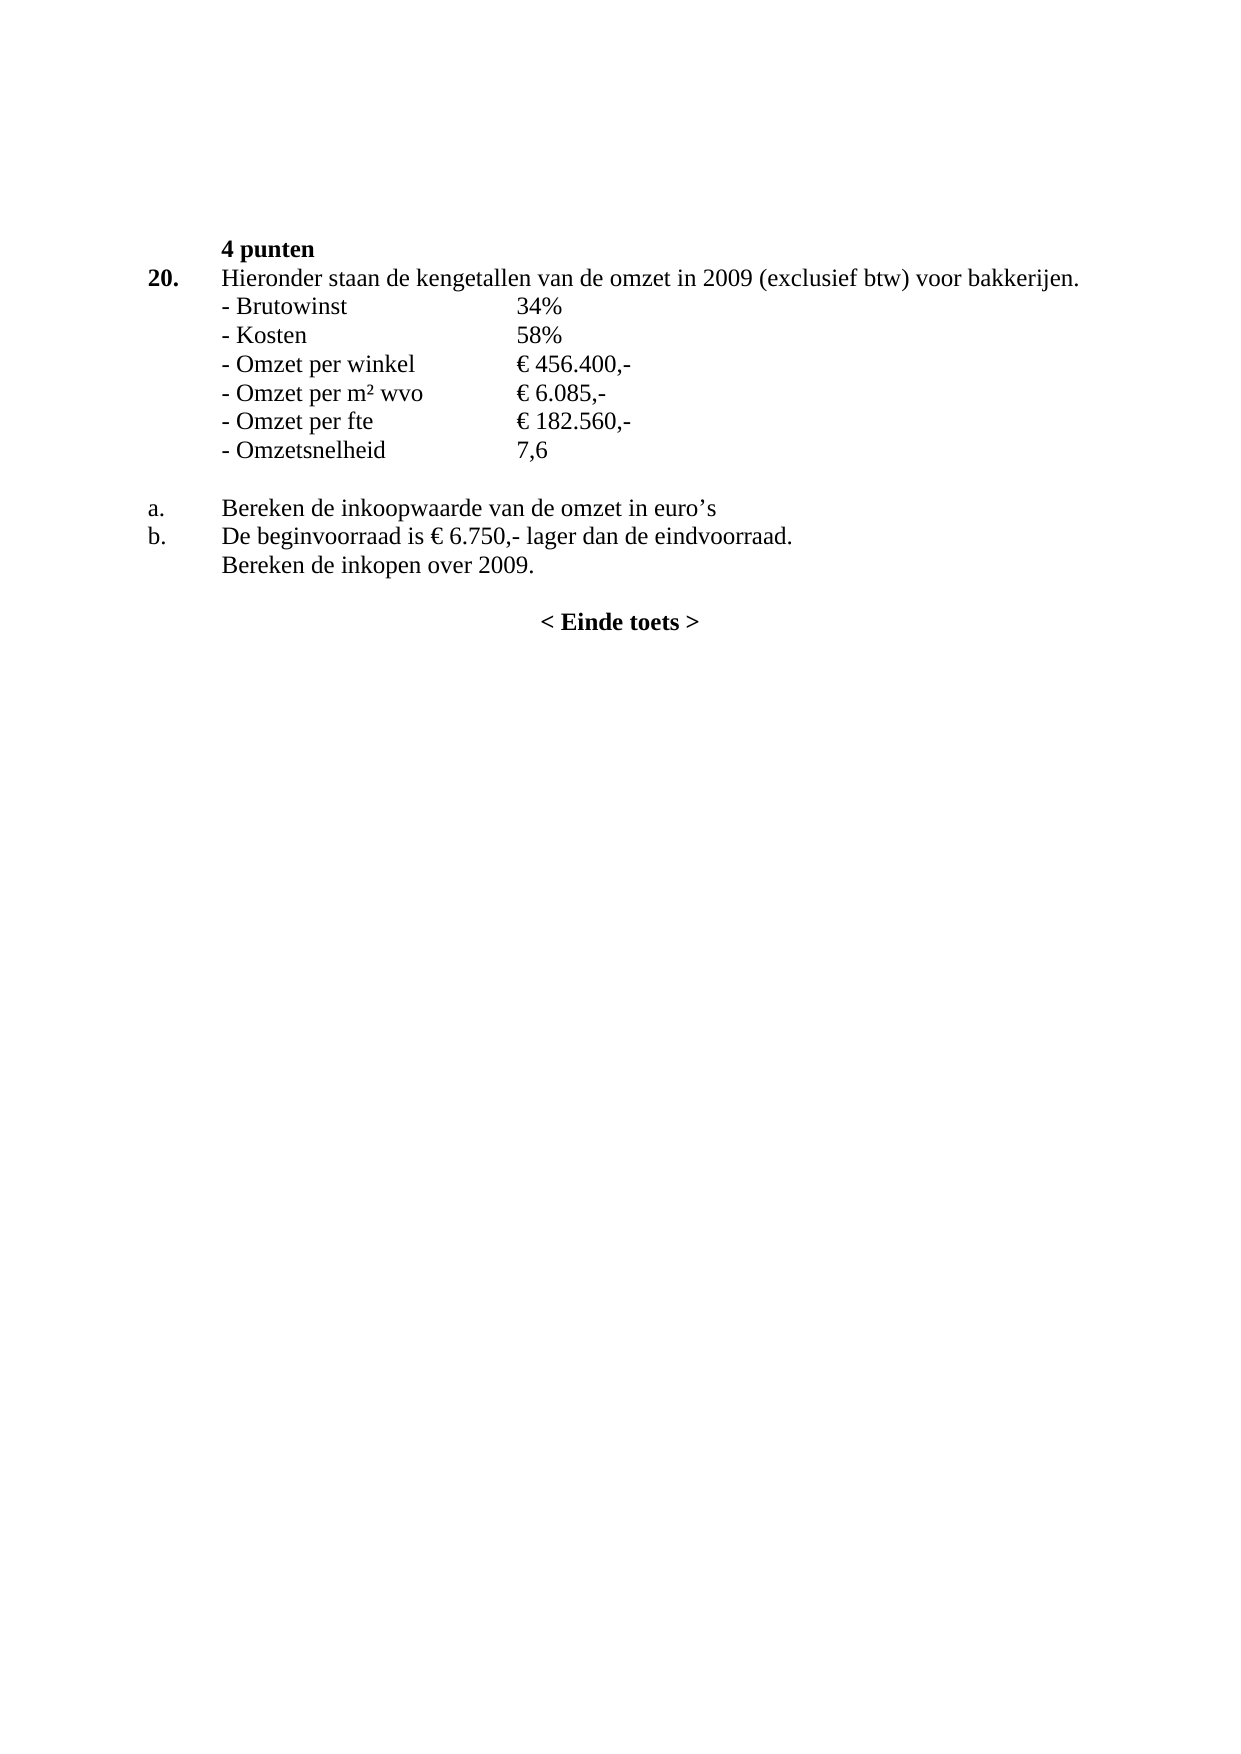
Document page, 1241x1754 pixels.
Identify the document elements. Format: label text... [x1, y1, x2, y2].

text - Kosten 58% [148, 320, 1093, 349]
text a. Bereken de inkoopwaarde van de omzet in euro’s [148, 493, 1093, 521]
text b. De beginvoorraad is € 6.750,- lager dan de eindvoorraad. [148, 521, 1093, 550]
text < Einde toets > [148, 607, 1093, 636]
text - Omzet per fte € 182.560,- [148, 406, 1093, 435]
text - Omzet per winkel € 456.400,- - Omzet per m² wvo € 6.085,- [148, 349, 1093, 406]
text - Brutowinst 34% [148, 291, 1093, 320]
text 20. Hieronder staan de kengetallen van de omzet in 2009 (exclusief btw) voor bakkerijen. [148, 263, 1093, 291]
text Bereken de inkopen over 2009. [148, 550, 1093, 579]
text - Omzetsnelheid 7,6 [148, 435, 1093, 464]
text 4 punten [148, 234, 1093, 263]
